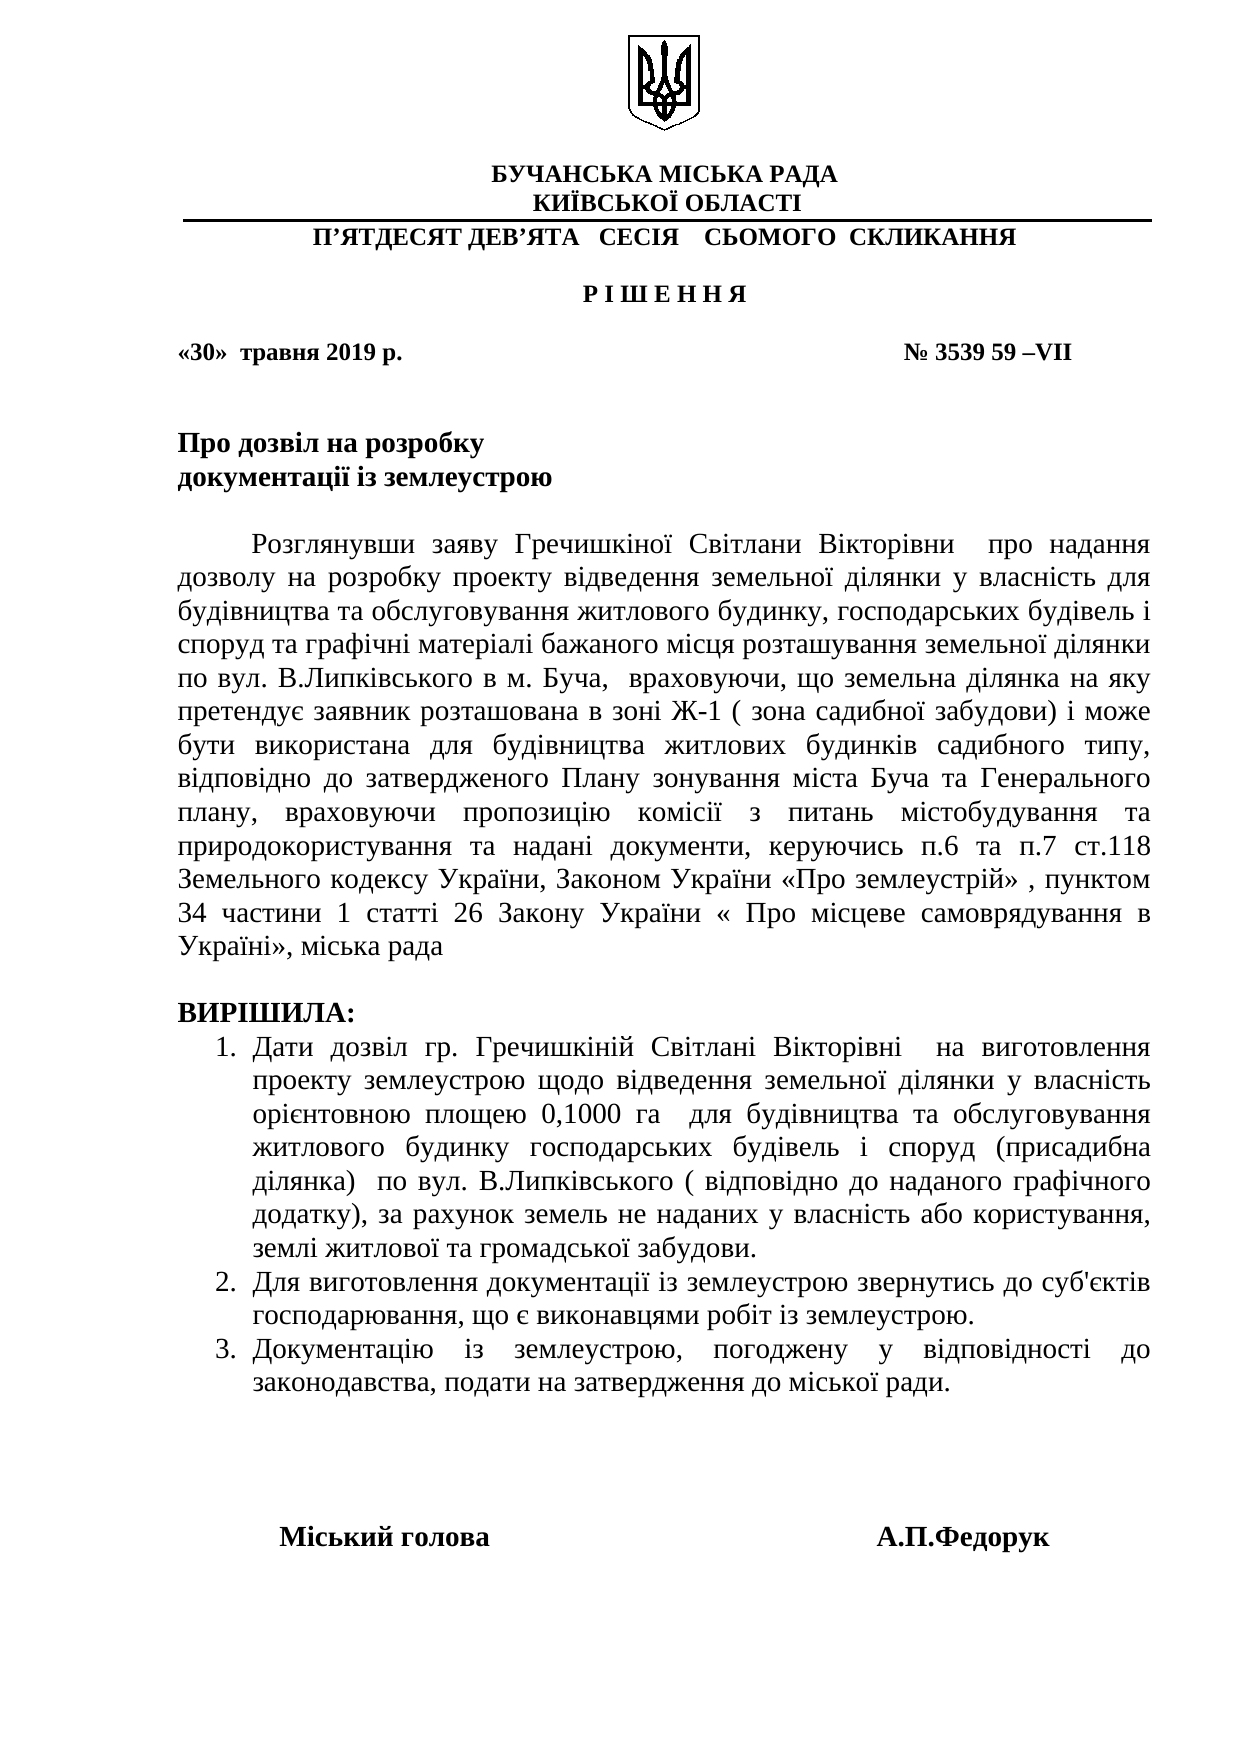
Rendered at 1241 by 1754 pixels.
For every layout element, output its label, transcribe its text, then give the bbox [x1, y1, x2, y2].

text ВИРІШИЛА: [177, 995, 1152, 1029]
text П’ЯТДЕСЯТ ДЕВ’ЯТА СЕСІЯ СЬОМОГО СКЛИКАННЯ [177, 222, 1152, 251]
text Про дозвіл на розробку [177, 425, 1152, 459]
text Розглянувши заяву Гречишкіної Світлани Вікторівни про надання дозволу на розробку проекту відведення земельної ділянки у власність для будівництва та обслуговування житлового будинку, господарських будівель і споруд та графічні матеріалі бажаного місця розташування земельної ділянки по вул. В.Липківського в м. Буча, враховуючи, що земельна ділянка на яку претендує заявник розташована в зоні Ж-1 ( зона садибної забудови) і може бути використана для будівництва житлових будинків садибного типу, відповідно до затвердженого Плану зонування міста Буча та Генерального плану, враховуючи пропозицію комісії з питань містобудування та природокористування та надані документи, керуючись п.6 та п.7 ст.118 Земельного кодексу України, Законом України «Про землеустрій» , пунктом 34 частини 1 статті 26 Закону України « Про місцеве самоврядування в Україні», міська рада [177, 526, 1152, 962]
text «30» травня 2019 р. № 3539 59 –VІІ [177, 337, 1152, 366]
text Міський голова А.П.Федорук [177, 1519, 1152, 1552]
text Р І Ш Е Н Н Я [177, 279, 1152, 308]
list Документацію із землеустрою, погоджену у відповідності до законодавства, подати на затвердження до міської ради. [215, 1331, 1152, 1398]
text КИЇВСЬКОЇ ОБЛАСТІ [183, 188, 1152, 219]
text БУЧАНСЬКА МІСЬКА РАДА [177, 159, 1152, 188]
list Для виготовлення документації із землеустрою звернутись до суб'єктів господарювання, що є виконавцями робіт із землеустрою. [215, 1264, 1152, 1331]
text документації із землеустрою [177, 459, 1152, 492]
list Дати дозвіл гр. Гречишкіній Світлані Вікторівні на виготовлення проекту землеустрою щодо відведення земельної ділянки у власність орієнтовною площею 0,1000 га для будівництва та обслуговування житлового будинку господарських будівель і споруд (присадибна ділянка) по вул. В.Липківського ( відповідно до наданого графічного додатку), за рахунок земель не наданих у власність або користування, землі житлової та громадської забудови. [215, 1029, 1152, 1264]
